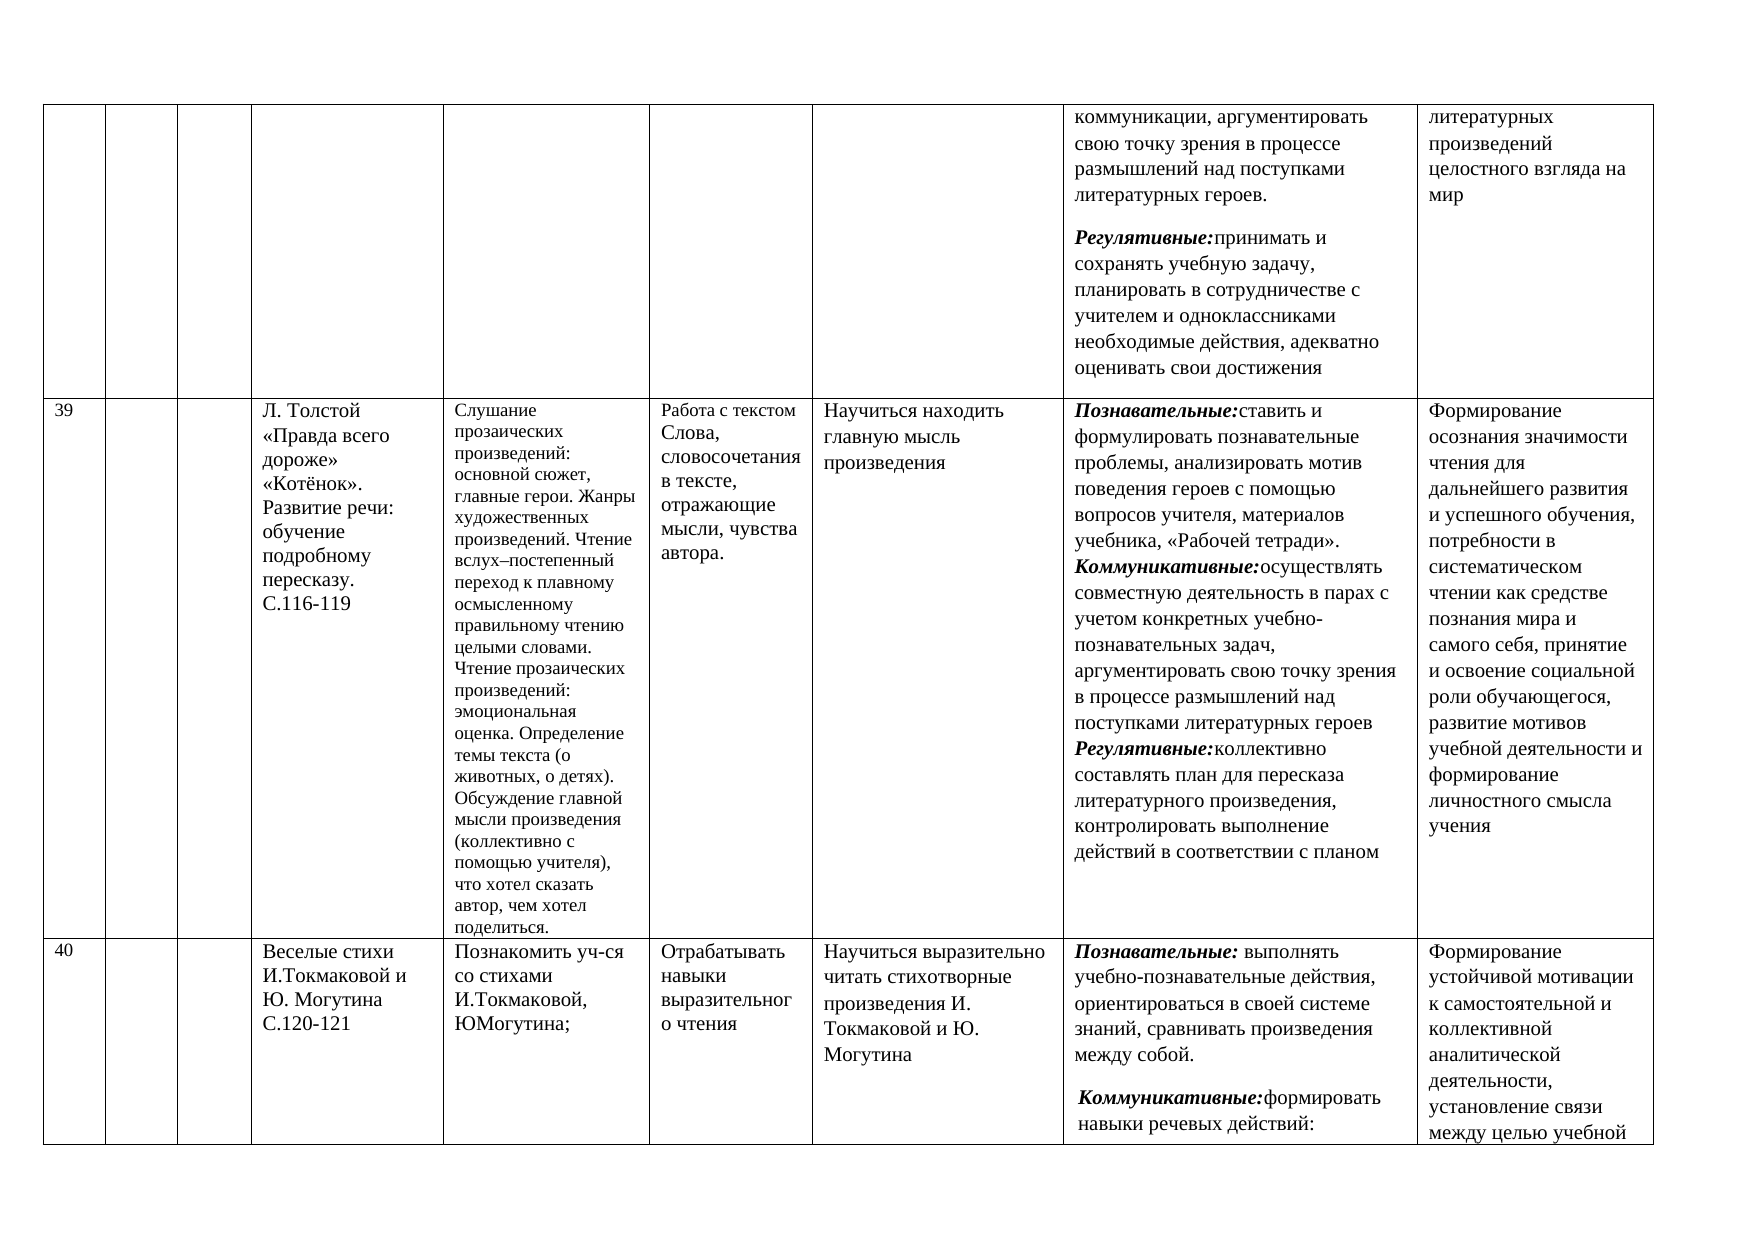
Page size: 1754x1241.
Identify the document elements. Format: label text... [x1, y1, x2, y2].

table_cell Слушание прозаических произведений: основной сюжет, главные герои. Жанры художественных произведений. Чтение вслух–постепенный переход к плавному осмысленному правильному чтению целыми словами. Чтение прозаических произведений: эмоциональная оценка. Определение темы текста (о животных, о детях). Обсуждение главной мысли произведения (коллективно с помощью учителя), что хотел сказать автор, чем хотел поделиться. [444, 399, 649, 937]
table_cell 40 [44, 939, 105, 1144]
table_cell Научиться находить главную мысль произведения [813, 399, 1063, 937]
table_cell Формирование осознания значимости чтения для дальнейшего развития и успешного обучения, потребности в систематическом чтении как средстве познания мира и самого себя, принятие и освоение социальной роли обучающегося, развитие мотивов учебной деятельности и формирование личностного смысла учения [1418, 399, 1653, 937]
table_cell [813, 939, 1063, 1144]
table_cell 38 [44, 105, 105, 397]
table_cell [178, 939, 251, 1144]
table_cell [106, 399, 177, 937]
table_cell Познавательные:ставить и формулировать познавательные проблемы, анализировать мотив поведения героев с помощью вопросов учителя, материалов учебника, «Рабочей тетради». Коммуникативные:осуществлять совместную деятельность в парах с учетом конкретных учебно-познавательных задач, аргументировать свою точку зрения в процессе размышлений над поступками литературных героев Регулятивные:коллективно составлять план для пересказа литературного произведения, контролировать выполнение действий в соответствии с планом [1064, 399, 1417, 937]
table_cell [1418, 105, 1653, 397]
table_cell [650, 105, 812, 397]
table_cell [252, 105, 443, 397]
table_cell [1064, 105, 1417, 397]
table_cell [444, 105, 649, 397]
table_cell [1418, 939, 1653, 1144]
table_cell Работа с текстом Слова, словосочетания в тексте, отражающие мысли, чувства автора. [650, 399, 812, 937]
table_cell [106, 939, 177, 1144]
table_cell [813, 105, 1063, 397]
table_cell Л. Толстой «Правда всего дороже» «Котёнок». Развитие речи: обучение подробному пересказу. С.116-119 [252, 399, 443, 937]
table_cell [178, 105, 251, 397]
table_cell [650, 939, 812, 1144]
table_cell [444, 939, 649, 1144]
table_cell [1064, 939, 1417, 1144]
table_cell [106, 105, 177, 397]
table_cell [252, 939, 443, 1144]
table_cell 39 [44, 399, 105, 937]
table_cell [178, 399, 251, 937]
